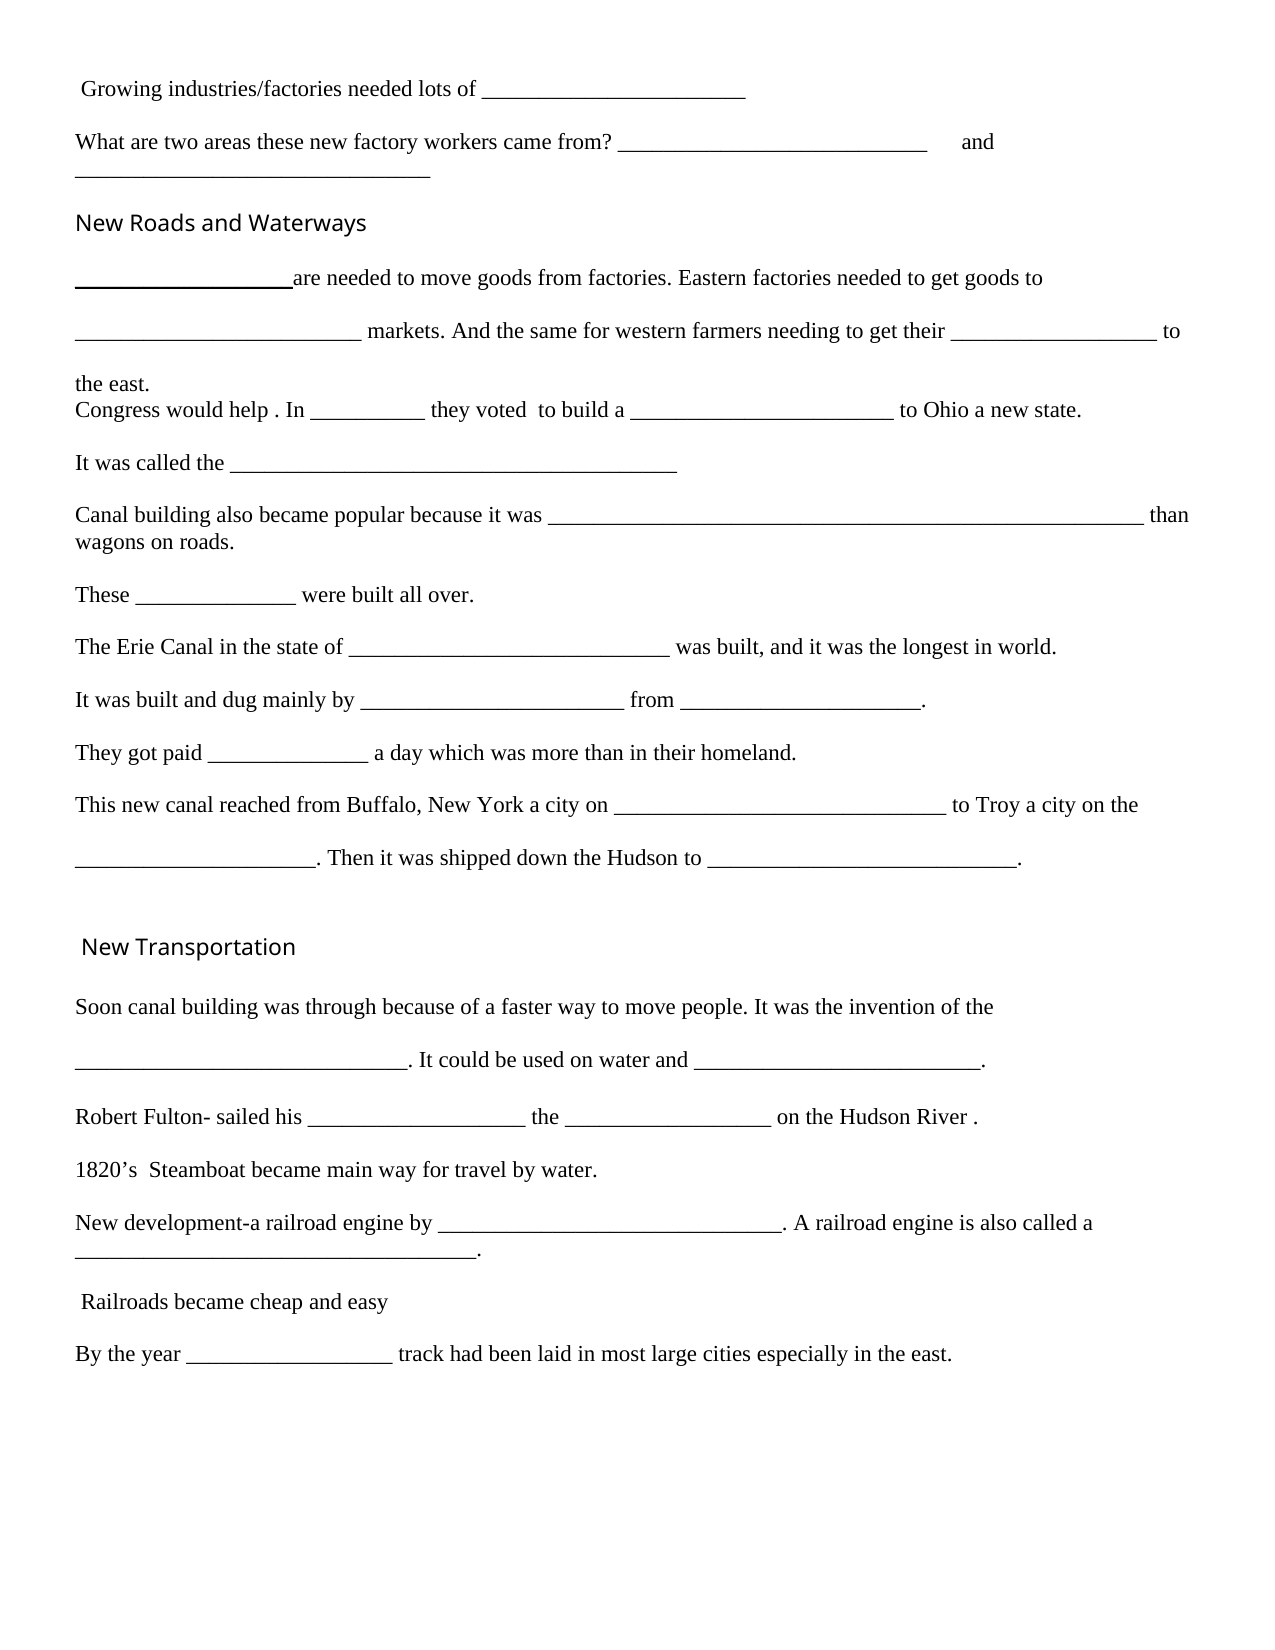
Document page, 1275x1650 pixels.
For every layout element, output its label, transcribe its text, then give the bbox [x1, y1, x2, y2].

text It was built and dug mainly by _______________________ from _____________________. [75, 686, 1200, 712]
text It was called the _______________________________________ [75, 449, 1200, 475]
text Congress would help . In __________ they voted to build a _______________________ to Ohio a new state. [75, 396, 1200, 422]
text _____________________________. It could be used on water and _________________________. [75, 1046, 1200, 1072]
text _____________________. Then it was shipped down the Hudson to ___________________________. [75, 844, 1200, 871]
text New development-a railroad engine by ______________________________. A railroad engine is also called a ___________________________________. [75, 1209, 1200, 1261]
text New Transportation [75, 931, 1200, 962]
text New Roads and Waterways [75, 207, 1200, 238]
text By the year __________________ track had been laid in most large cities especially in the east. [75, 1341, 1200, 1367]
text the east. [75, 370, 1200, 396]
text Canal building also became popular because it was ____________________________________________________ than wagons on roads. [75, 502, 1200, 554]
text These ______________ were built all over. [75, 581, 1200, 607]
text Railroads became cheap and easy [75, 1288, 1200, 1314]
text The Erie Canal in the state of ____________________________ was built, and it was the longest in world. [75, 633, 1200, 660]
text What are two areas these new factory workers came from? ___________________________ and _______________________________ [75, 128, 1200, 180]
text Growing industries/factories needed lots of _______________________ [75, 75, 1200, 101]
text Robert Fulton- sailed his ___________________ the __________________ on the Hudson River . [75, 1103, 1200, 1130]
text _________________________ markets. And the same for western farmers needing to get their __________________ to [75, 317, 1200, 343]
text This new canal reached from Buffalo, New York a city on _____________________________ to Troy a city on the [75, 791, 1200, 818]
text 1820’s Steamboat became main way for travel by water. [75, 1156, 1200, 1182]
text Soon canal building was through because of a faster way to move people. It was the invention of the [75, 993, 1200, 1019]
text ___________________are needed to move goods from factories. Eastern factories needed to get goods to [75, 264, 1200, 291]
text They got paid ______________ a day which was more than in their homeland. [75, 739, 1200, 765]
